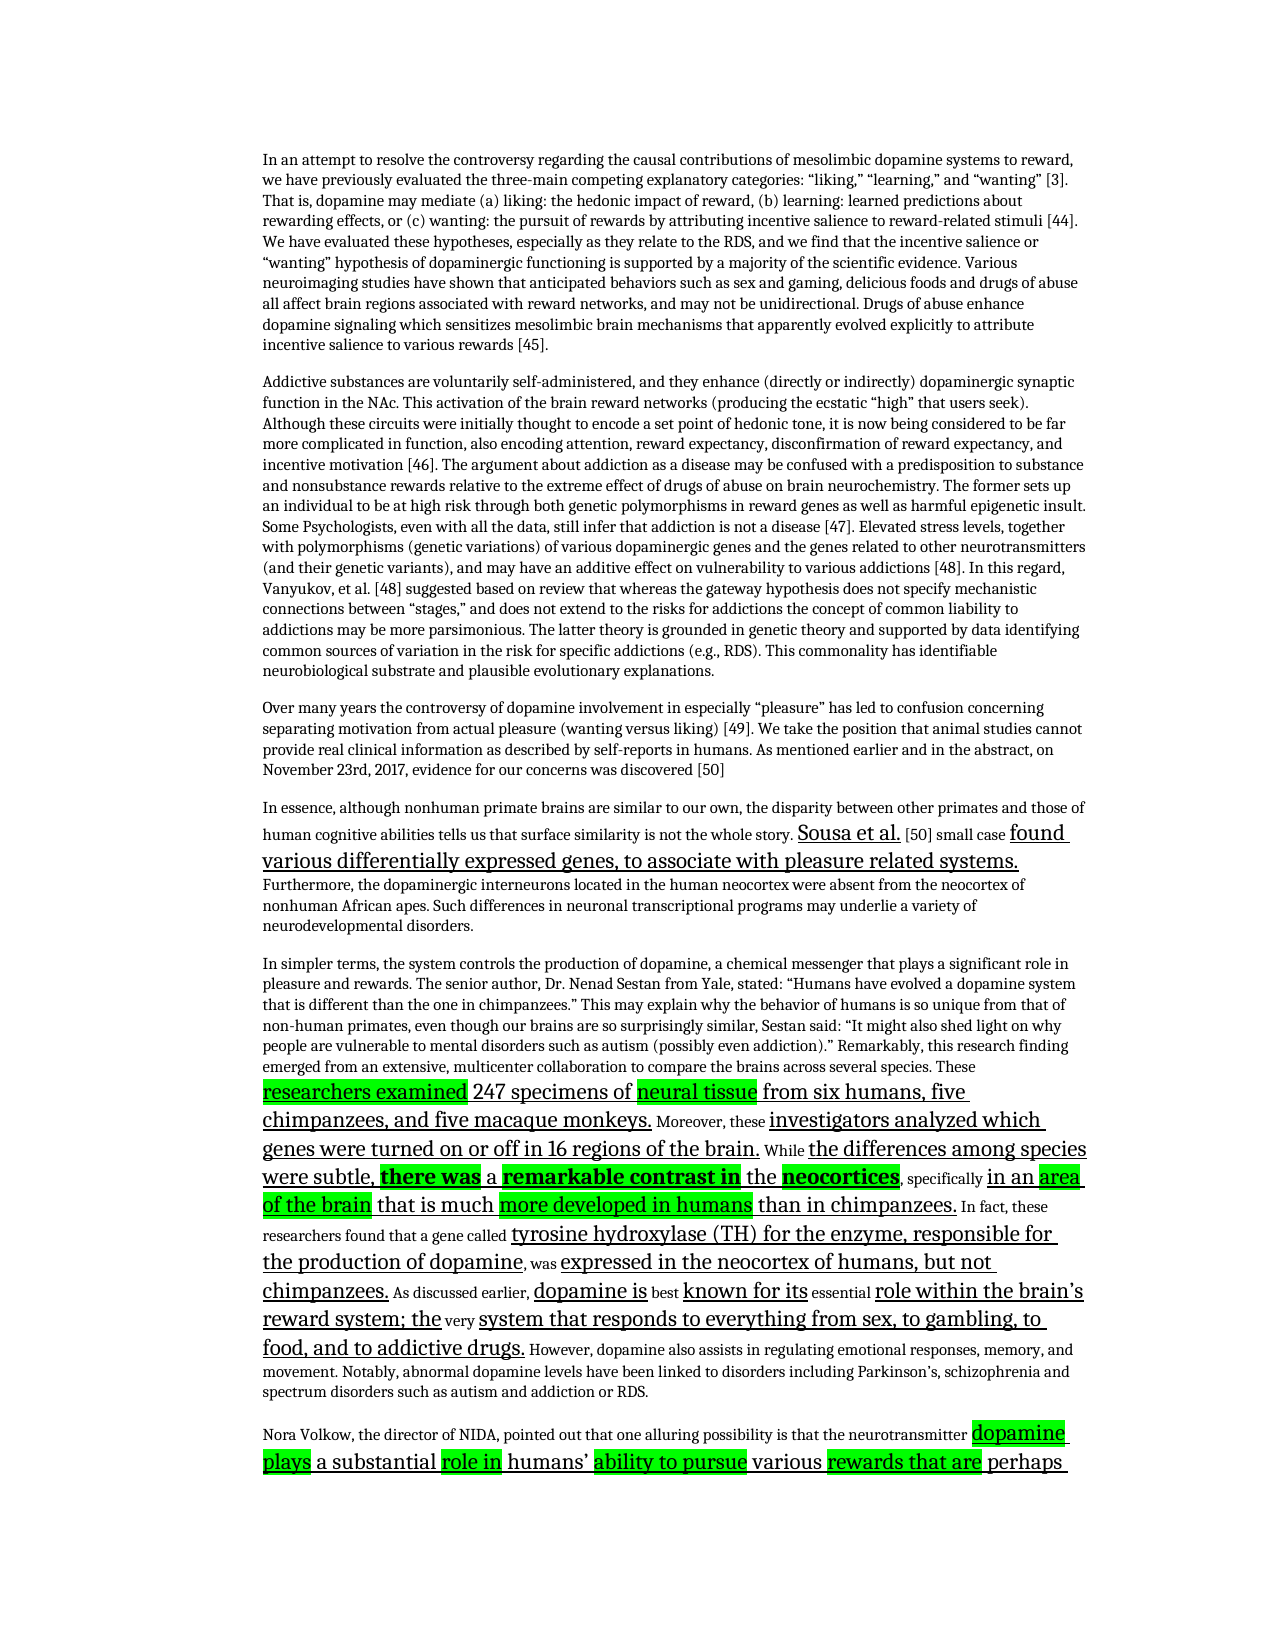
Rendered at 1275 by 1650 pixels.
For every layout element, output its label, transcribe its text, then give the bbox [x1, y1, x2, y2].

text In an attempt to resolve the controversy regarding the causal contributions of mesolimbic dopamine systems to reward, we have previously evaluated the three-main competing explanatory categories: “liking,” “learning,” and “wanting” [3]. That is, dopamine may mediate (a) liking: the hedonic impact of reward, (b) learning: learned predictions about rewarding effects, or (c) wanting: the pursuit of rewards by attributing incentive salience to reward-related stimuli [44]. We have evaluated these hypotheses, especially as they relate to the RDS, and we find that the incentive salience or “wanting” hypothesis of dopaminergic functioning is supported by a majority of the scientific evidence. Various neuroimaging studies have shown that anticipated behaviors such as sex and gaming, delicious foods and drugs of abuse all affect brain regions associated with reward networks, and may not be unidirectional. Drugs of abuse enhance dopamine signaling which sensitizes mesolimbic brain mechanisms that apparently evolved explicitly to attribute incentive salience to various rewards [45]. [262, 150, 1087, 355]
text In essence, although nonhuman primate brains are similar to our own, the disparity between other primates and those of human cognitive abilities tells us that surface similarity is not the whole story. Sousa et al. [50] small case found various differentially expressed genes, to associate with pleasure related systems. Furthermore, the dopaminergic interneurons located in the human neocortex were absent from the neocortex of nonhuman African apes. Such differences in neuronal transcriptional programs may underlie a variety of neurodevelopmental disorders. [262, 798, 1087, 936]
text Over many years the controversy of dopamine involvement in especially “pleasure” has led to confusion concerning separating motivation from actual pleasure (wanting versus liking) [49]. We take the position that animal studies cannot provide real clinical information as described by self-reports in humans. As mentioned earlier and in the abstract, on November 23rd, 2017, evidence for our concerns was discovered [50] [262, 699, 1087, 780]
text In simpler terms, the system controls the production of dopamine, a chemical messenger that plays a significant role in pleasure and rewards. The senior author, Dr. Nenad Sestan from Yale, stated: “Humans have evolved a dopamine system that is different than the one in chimpanzees.” This may explain why the behavior of humans is so unique from that of non-human primates, even though our brains are so surprisingly similar, Sestan said: “It might also shed light on why people are vulnerable to mental disorders such as autism (possibly even addiction).” Remarkably, this research finding emerged from an extensive, multicenter collaboration to compare the brains across several species. These researchers examined 247 specimens of neural tissue from six humans, five chimpanzees, and five macaque monkeys. Moreover, these investigators analyzed which genes were turned on or off in 16 regions of the brain. While the differences among species were subtle, there was a remarkable contrast in the neocortices, specifically in an area of the brain that is much more developed in humans than in chimpanzees. In fact, these researchers found that a gene called tyrosine hydroxylase (TH) for the enzyme, responsible for the production of dopamine, was expressed in the neocortex of humans, but not chimpanzees. As discussed earlier, dopamine is best known for its essential role within the brain’s reward system; the very system that responds to everything from sex, to gambling, to food, and to addictive drugs. However, dopamine also assists in regulating emotional responses, memory, and movement. Notably, abnormal dopamine levels have been linked to disorders including Parkinson’s, schizophrenia and spectrum disorders such as autism and addiction or RDS. [262, 954, 1087, 1402]
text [262, 1420, 1087, 1475]
text Addictive substances are voluntarily self-administered, and they enhance (directly or indirectly) dopaminergic synaptic function in the NAc. This activation of the brain reward networks (producing the ecstatic “high” that users seek). Although these circuits were initially thought to encode a set point of hedonic tone, it is now being considered to be far more complicated in function, also encoding attention, reward expectancy, disconfirmation of reward expectancy, and incentive motivation [46]. The argument about addiction as a disease may be confused with a predisposition to substance and nonsubstance rewards relative to the extreme effect of drugs of abuse on brain neurochemistry. The former sets up an individual to be at high risk through both genetic polymorphisms in reward genes as well as harmful epigenetic insult. Some Psychologists, even with all the data, still infer that addiction is not a disease [47]. Elevated stress levels, together with polymorphisms (genetic variations) of various dopaminergic genes and the genes related to other neurotransmitters (and their genetic variants), and may have an additive effect on vulnerability to various addictions [48]. In this regard, Vanyukov, et al. [48] suggested based on review that whereas the gateway hypothesis does not specify mechanistic connections between “stages,” and does not extend to the risks for addictions the concept of common liability to addictions may be more parsimonious. The latter theory is grounded in genetic theory and supported by data identifying common sources of variation in the risk for specific addictions (e.g., RDS). This commonality has identifiable neurobiological substrate and plausible evolutionary explanations. [262, 373, 1087, 681]
